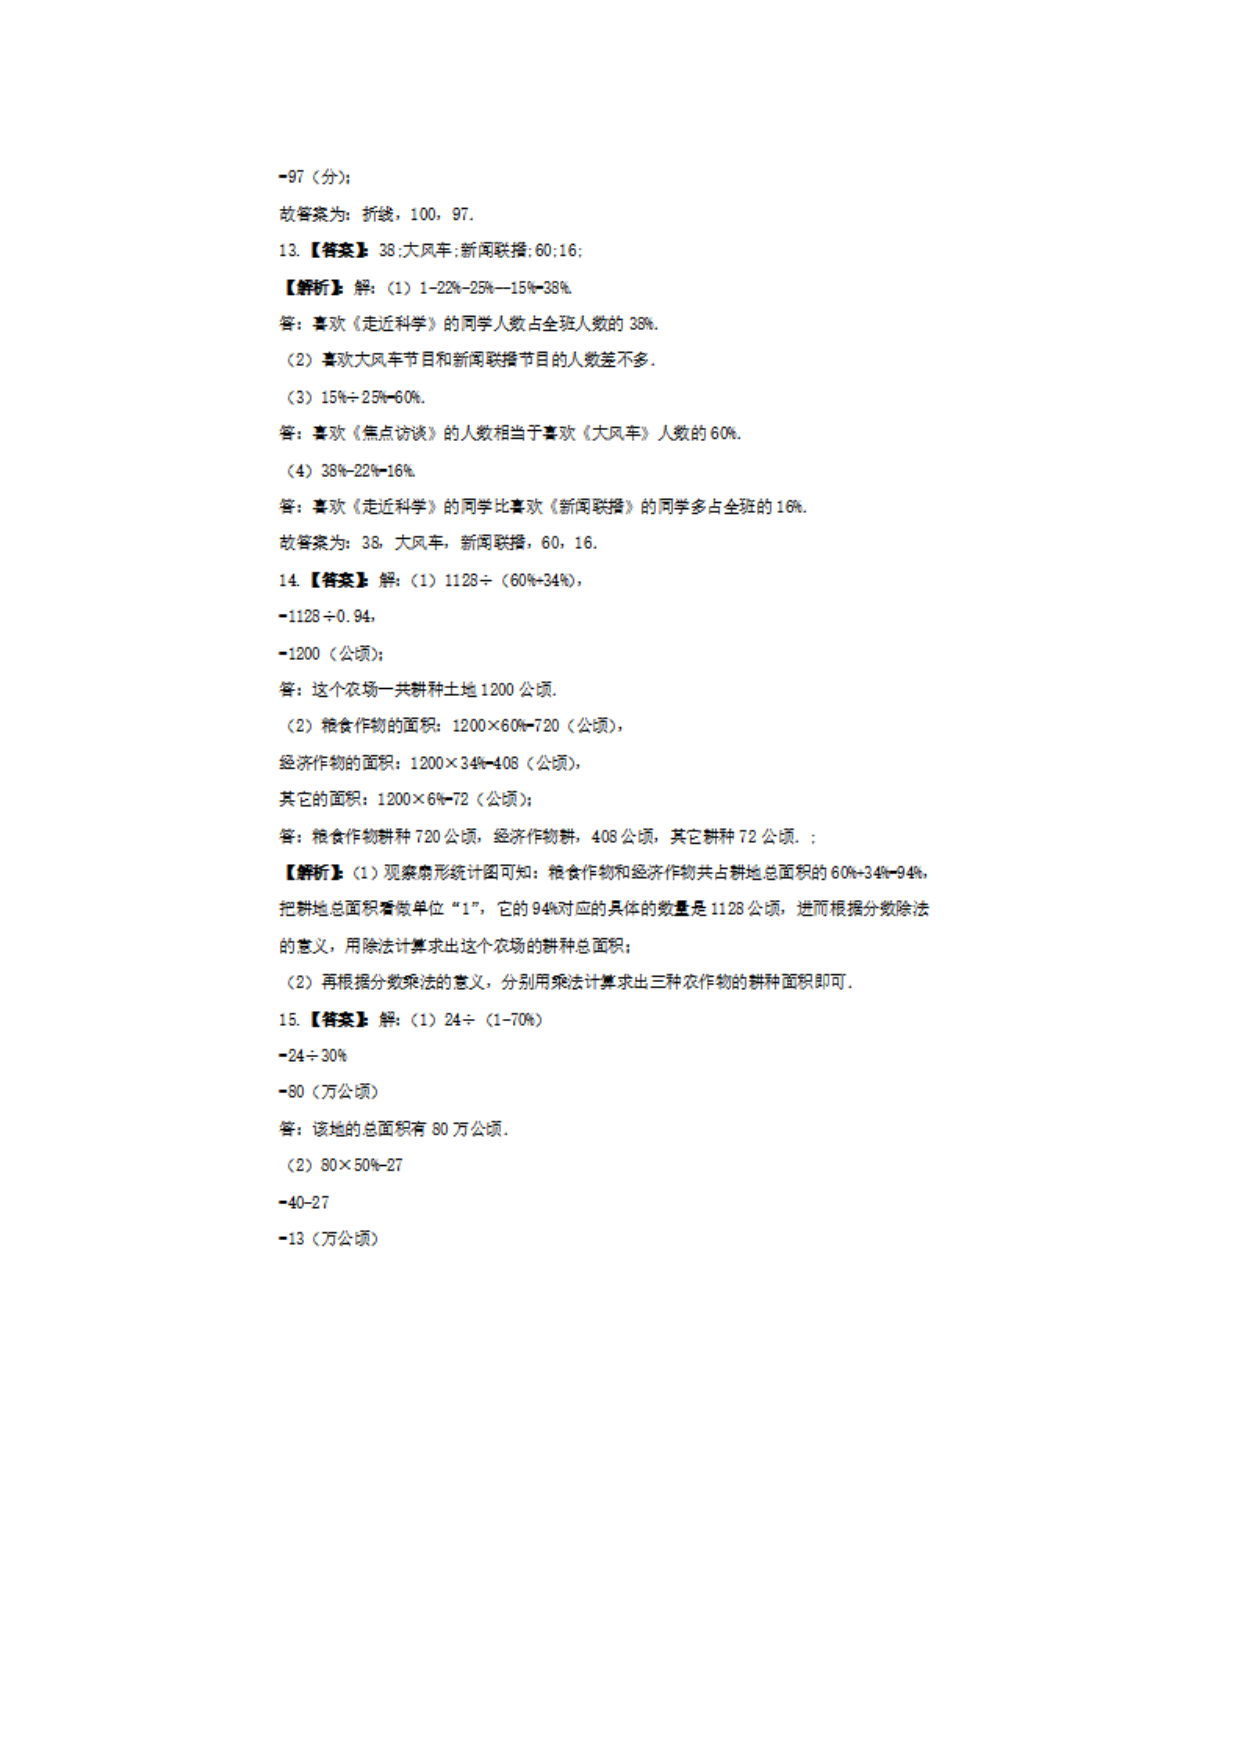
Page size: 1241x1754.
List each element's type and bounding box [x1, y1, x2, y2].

picture [257, 162, 983, 1251]
